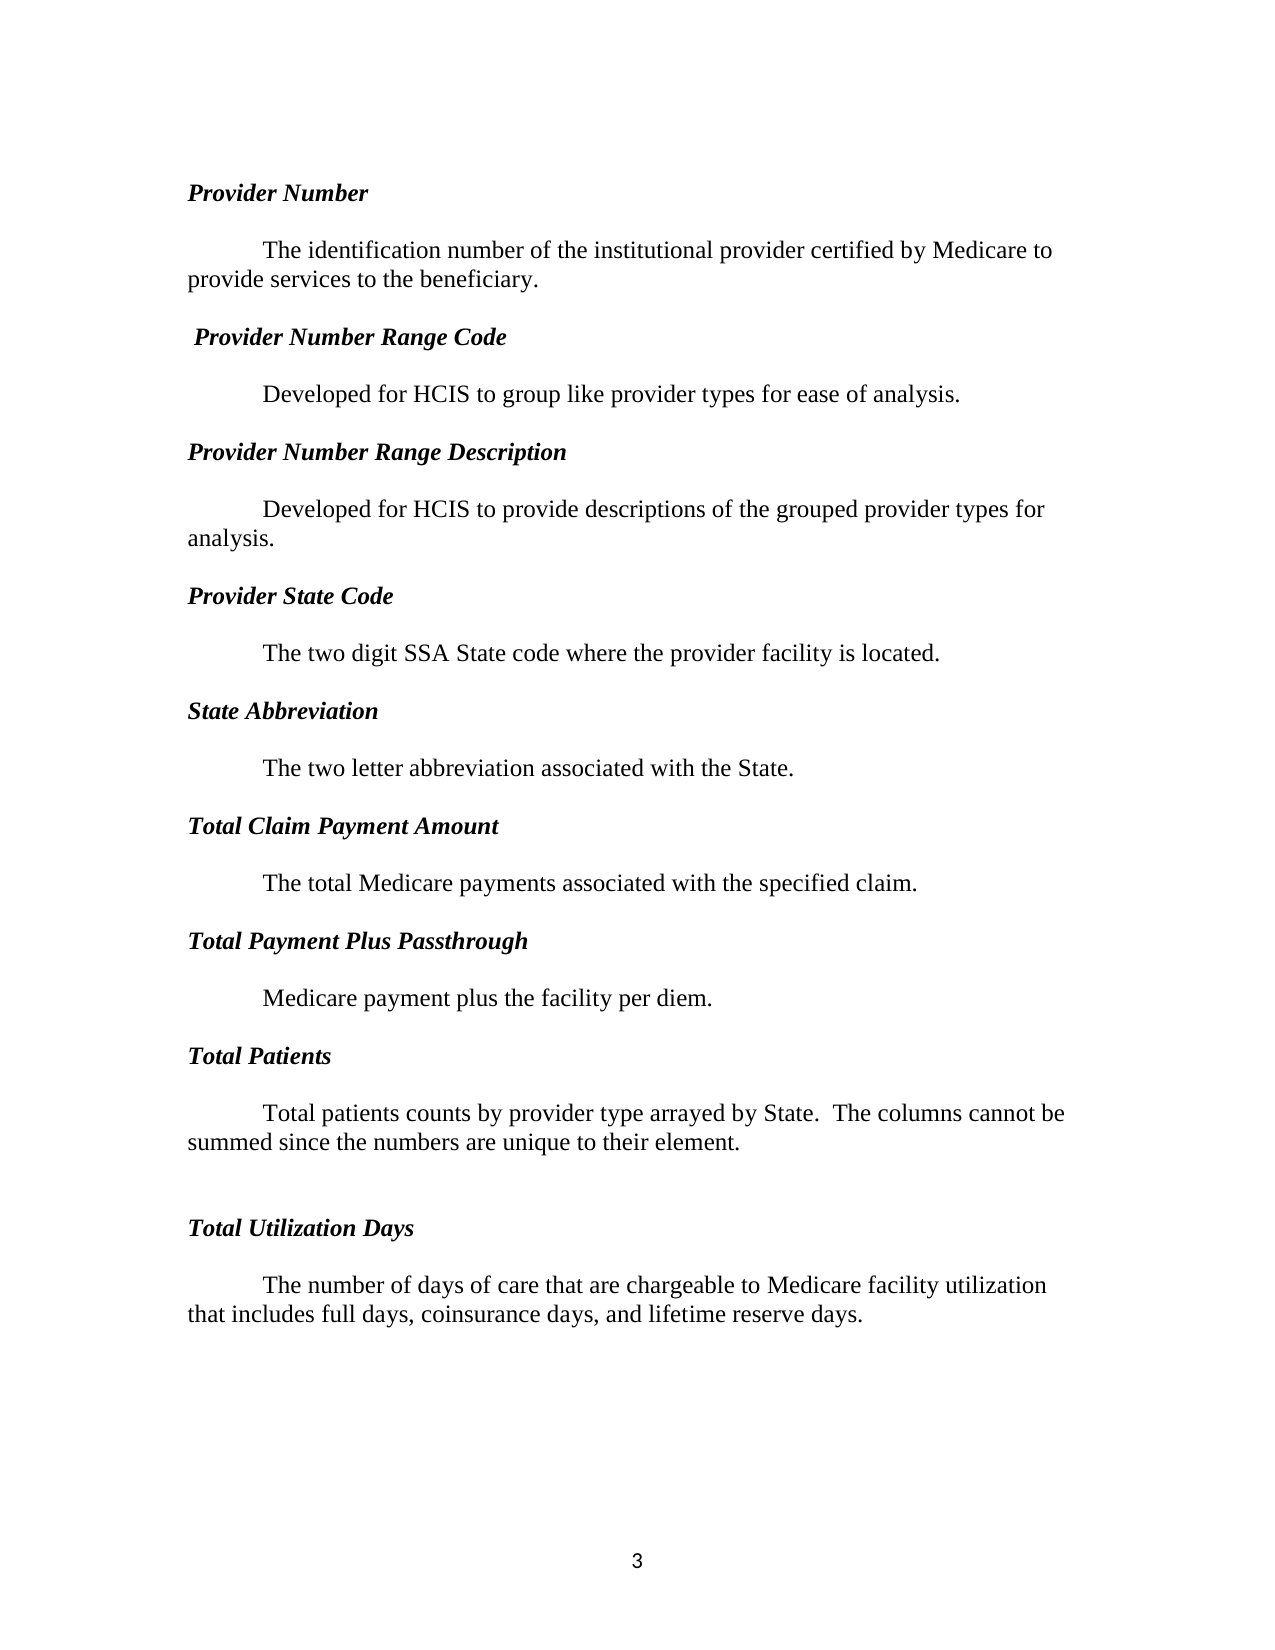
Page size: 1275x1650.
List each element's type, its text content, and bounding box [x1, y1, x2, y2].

text Total Payment Plus Passthrough [187, 926, 1098, 955]
text Total patients counts by provider type arrayed by State. The columns cannot be summed since the numbers are unique to their element. [187, 1098, 1069, 1155]
text Developed for HCIS to provide descriptions of the grouped provider types for analysis. [187, 494, 1048, 552]
text Total Claim Payment Amount [187, 811, 1098, 840]
text Provider State Code [187, 581, 1098, 610]
text Medicare payment plus the facility per diem. [262, 983, 1098, 1012]
text State Abbreviation [187, 696, 1098, 725]
text Provider Number Range Code [194, 322, 1098, 351]
text The two letter abbreviation associated with the State. [262, 753, 1098, 782]
text The number of days of care that are chargeable to Medicare facility utilization that includes full days, coinsurance days, and lifetime reserve days. [187, 1270, 1051, 1328]
text Developed for HCIS to group like provider types for ease of analysis. [262, 379, 1098, 408]
text Total Patients [187, 1041, 1098, 1070]
text The two digit SSA State code where the provider facility is located. [262, 638, 1098, 667]
text Total Utilization Days [187, 1213, 1098, 1242]
text Provider Number [187, 178, 1098, 207]
text Provider Number Range Description [187, 437, 1098, 466]
text The total Medicare payments associated with the specified claim. [262, 868, 1098, 897]
text The identification number of the institutional provider certified by Medicare to provide services to the beneficiary. [187, 235, 1058, 293]
